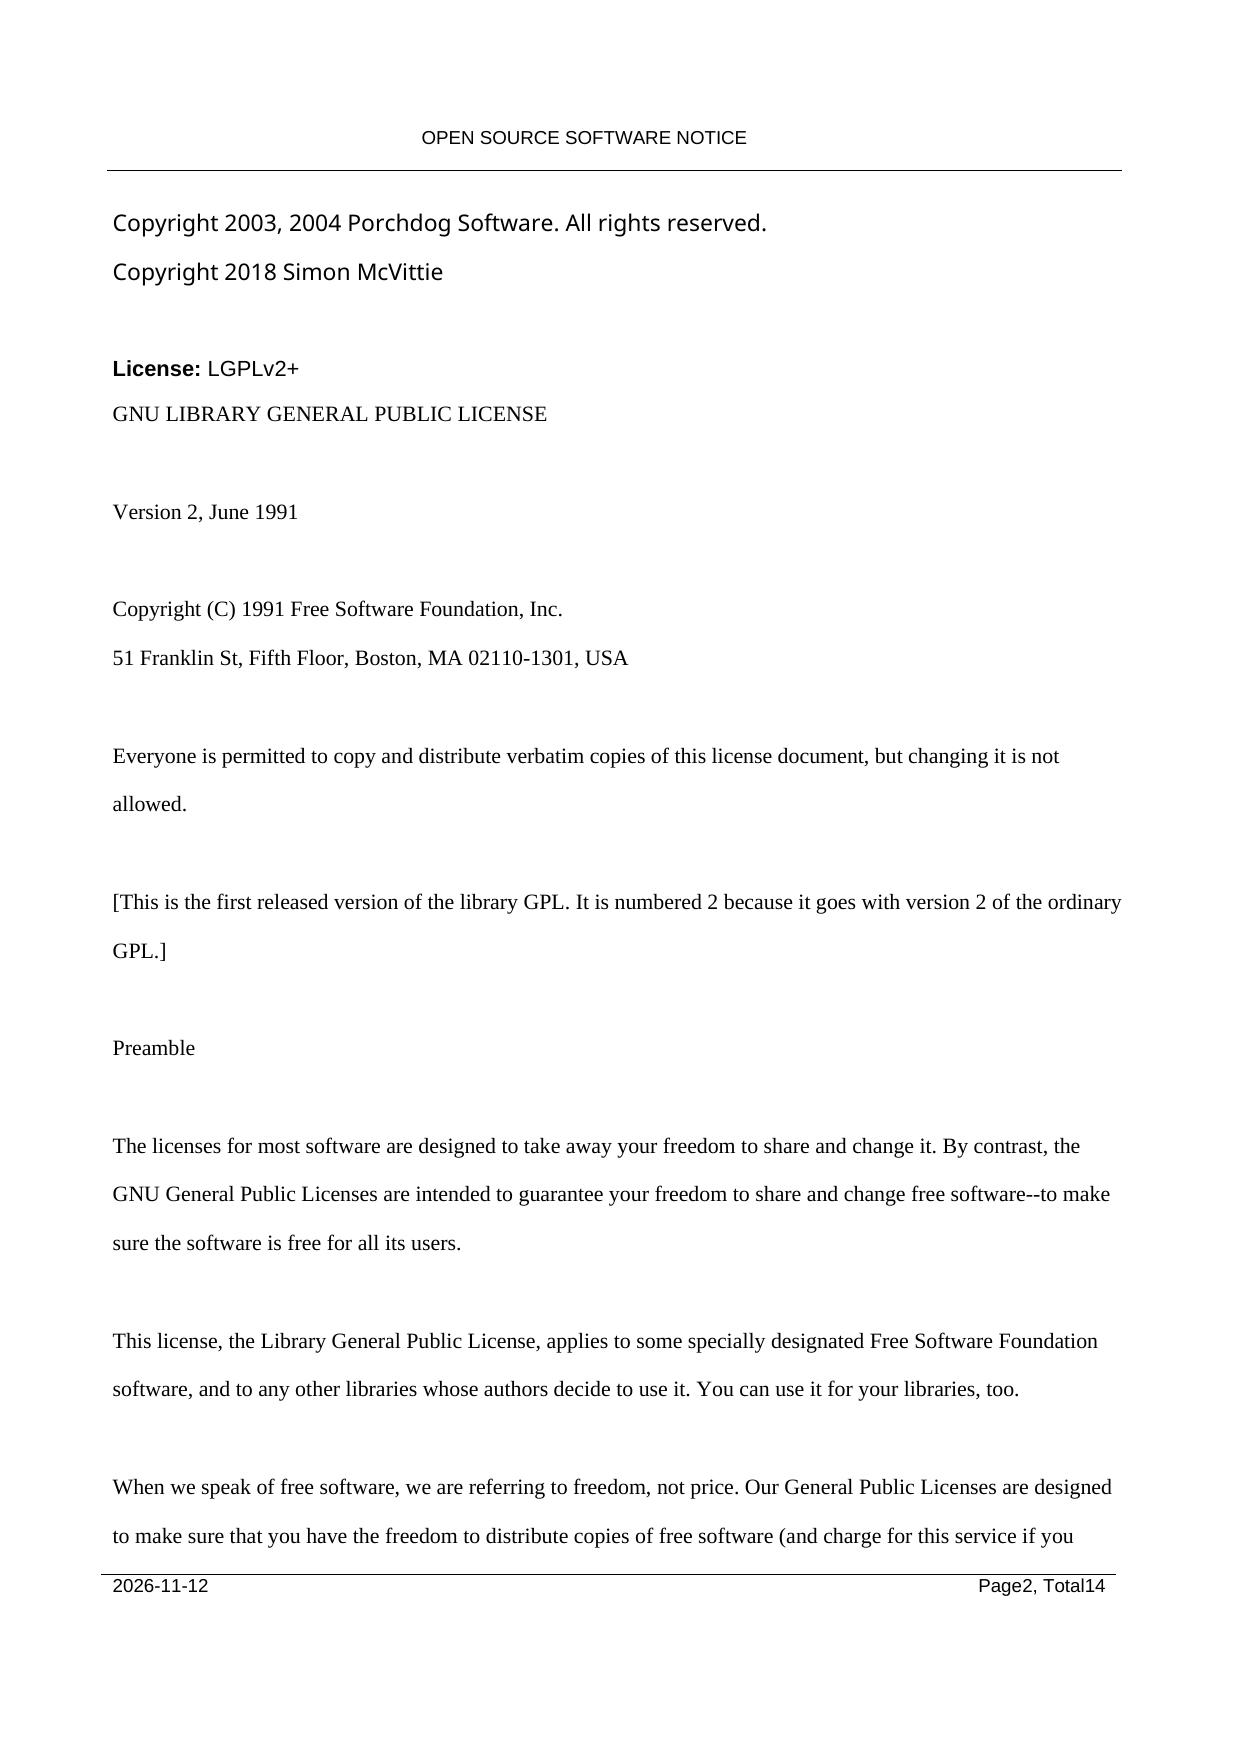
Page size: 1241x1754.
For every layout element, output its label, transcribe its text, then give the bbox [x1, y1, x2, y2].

text License: LGPLv2+ [112, 353, 1128, 385]
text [112, 206, 1128, 336]
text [112, 398, 1128, 1551]
